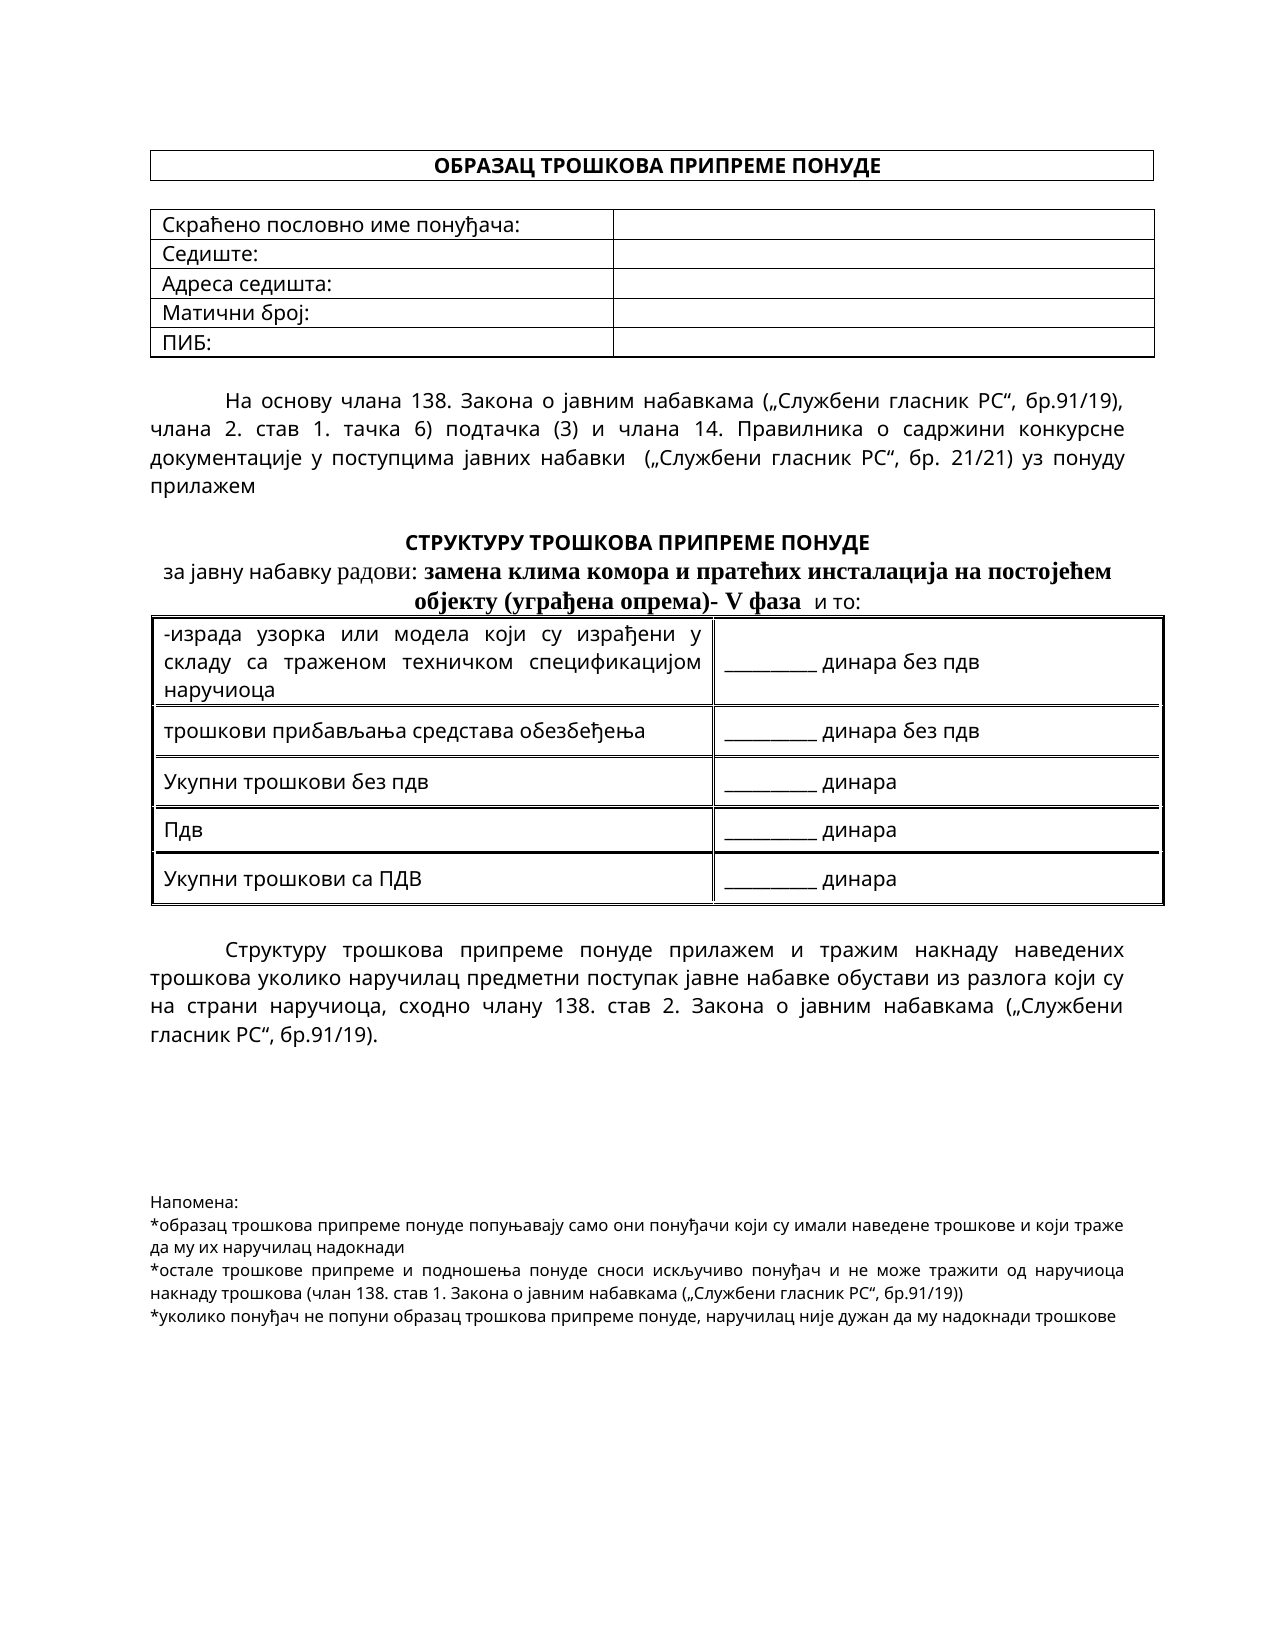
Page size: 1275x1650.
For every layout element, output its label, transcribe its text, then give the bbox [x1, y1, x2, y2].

table_cell __________ динара без пдв [715, 704, 1162, 755]
table_cell трошкови прибављања средстава обезбеђења [154, 704, 712, 755]
table_header ОБРАЗАЦ ТРОШКОВА ПРИПРЕМЕ ПОНУДЕ [151, 151, 1153, 179]
table_cell __________ динара [715, 755, 1162, 805]
table_header __________ динара без пдв [713, 618, 1162, 704]
text Напомена: [150, 1191, 1125, 1213]
table_header Скраћено пословно име понуђача: [151, 210, 613, 238]
table_header [614, 210, 1154, 238]
table_cell ПИБ: [151, 328, 613, 356]
table_cell Укупни трошкови са ПДВ [152, 851, 713, 903]
table_cell __________ динара [713, 851, 1163, 903]
text *уколико понуђач не попуни образац трошкова припреме понуде, наручилац није дужан да му надокнади трошкове [150, 1304, 1125, 1327]
table_cell __________ динара [713, 805, 1163, 851]
text На основу члана 138. Закона о јавним набавкама („Службени гласник РС“, бр.91/19), члана 2. став 1. тачка 6) подтачка (3) и члана 14. Правилника о садржини конкурсне документације у поступцима јавних набавки („Службени гласник РС“, бр. 21/21) уз понуду прилажем [150, 386, 1125, 499]
table_cell [614, 299, 1154, 327]
table_cell Адреса седишта: [151, 269, 613, 297]
text за јавну набавку радови: замена клима комора и пратећих инсталација на постојећем објекту (уграђена опрема)- V фаза и то: [150, 556, 1125, 615]
text *остале трошкове припреме и подношења понуде сноси искључиво понуђач и не може тражити од наручиоца накнаду трошкова (члан 138. став 1. Закона о јавним набавкама („Службени гласник РС“, бр.91/19)) [150, 1259, 1125, 1304]
table_cell [614, 240, 1154, 268]
table_cell [614, 269, 1154, 297]
table_cell Укупни трошкови без пдв [154, 755, 712, 805]
table_header -израда узорка или модела који су израђени у складу са траженом техничком спецификацијом наручиоца [154, 619, 713, 704]
table_cell Матични број: [151, 299, 613, 327]
table_cell Пдв [152, 805, 713, 851]
table_cell Седиште: [151, 240, 613, 268]
text Структуру трошкова припреме понуде прилажем и тражим накнаду наведених трошкова уколико наручилац предметни поступак јавне набавке обустави из разлога који су на страни наручиоца, сходно члану 138. став 2. Закона о јавним набавкама („Службени гласник РС“, бр.91/19). [150, 935, 1125, 1048]
table_cell [614, 328, 1154, 356]
text *образац трошкова припреме понуде попуњавају само они понуђачи који су имали наведене трошкове и који траже да му их наручилац надокнади [150, 1213, 1125, 1259]
text СТРУКТУРУ ТРОШКОВА ПРИПРЕМЕ ПОНУДЕ [150, 528, 1125, 556]
